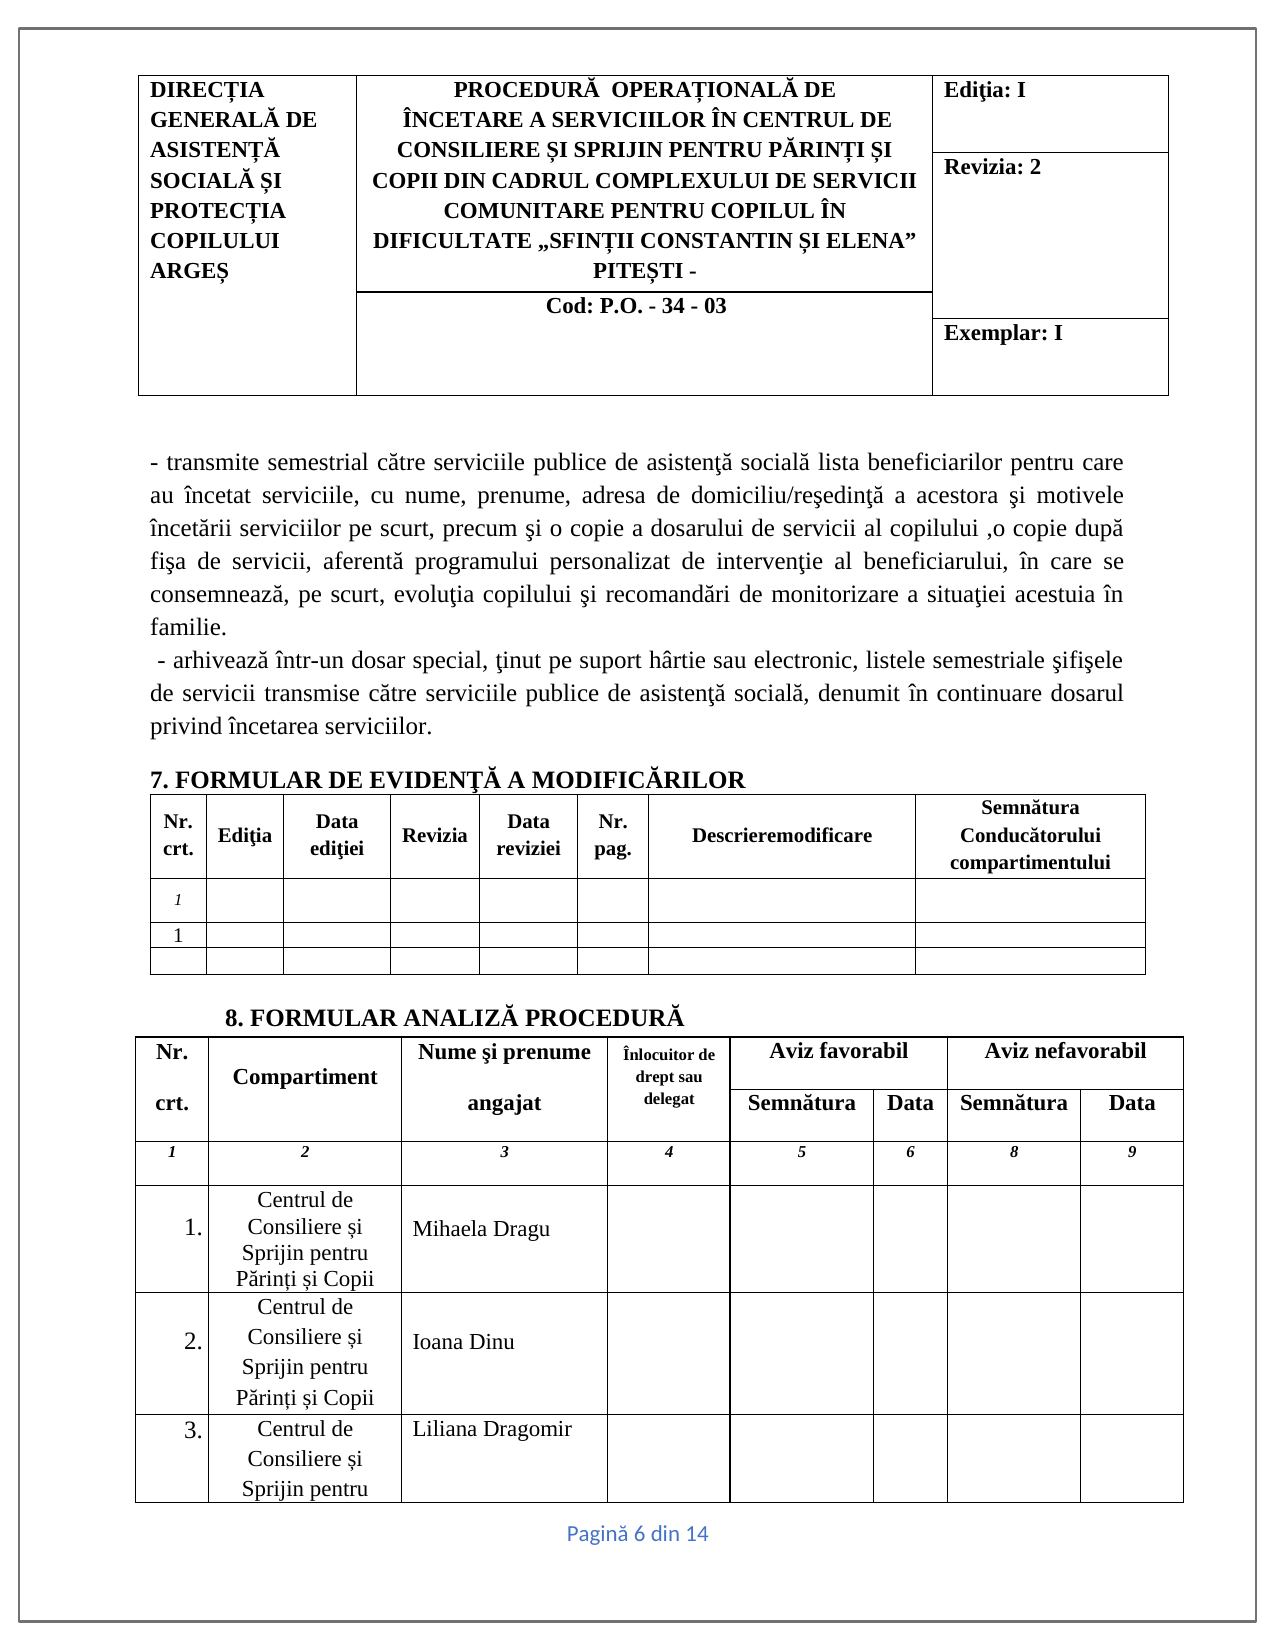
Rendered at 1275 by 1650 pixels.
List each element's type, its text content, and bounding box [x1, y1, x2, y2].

table_cell [916, 879, 1145, 922]
table_cell Semnătura [948, 1090, 1080, 1141]
table_cell 1 [151, 879, 206, 922]
table_cell [151, 948, 206, 973]
table_cell [948, 1293, 1080, 1414]
table_cell [1081, 1415, 1183, 1502]
table_header Compartiment [209, 1038, 401, 1141]
table_cell 9 [1081, 1142, 1183, 1185]
table_cell [391, 948, 479, 973]
table_cell [608, 1186, 729, 1292]
table_cell 4 [608, 1142, 729, 1185]
table_cell [207, 879, 283, 922]
table_cell Liliana Dragomir [402, 1415, 607, 1502]
table_cell [874, 1186, 947, 1292]
table_cell [1081, 1186, 1183, 1292]
table_cell [731, 1293, 873, 1414]
table_cell Data [874, 1090, 947, 1141]
table_cell [948, 1186, 1080, 1292]
table_cell [608, 1293, 729, 1414]
table_cell [391, 879, 479, 922]
table_cell 3 [402, 1142, 607, 1185]
table_cell [480, 923, 577, 947]
table_header Semnătura Conducătorului compartimentului [916, 795, 1145, 878]
table_header Aviz nefavorabil [948, 1038, 1183, 1088]
table_cell [649, 948, 915, 973]
table_cell [284, 923, 390, 947]
table_header Descrieremodificare [649, 795, 915, 878]
table_cell [608, 1415, 729, 1502]
table_header Înlocuitor de drept sau delegat [608, 1038, 729, 1141]
table_cell [874, 1293, 947, 1414]
table_cell Centrul de Consiliere și Sprijin pentru Părinți și Copii [209, 1186, 401, 1292]
table_cell 1 [136, 1142, 208, 1185]
table_cell [916, 923, 1145, 947]
table_cell Semnătura [731, 1090, 873, 1141]
table_cell [731, 1415, 873, 1502]
table_cell [649, 923, 915, 947]
table_cell [731, 1186, 873, 1292]
table_header Aviz favorabil [731, 1038, 947, 1088]
table_header Nr. crt. [151, 795, 206, 878]
table_cell 6 [874, 1142, 947, 1185]
text - transmite semestrial către serviciile publice de asistenţă socială lista beneficiarilor pentru care au încetat serviciile, cu nume, prenume, adresa de domiciliu/reşedinţă a acestora şi motivele încetării serviciilor pe scurt, precum şi o copie a dosarului de servicii al copilului ,o copie după fişa de servicii, aferentă programului personalizat de intervenţie al beneficiarului, în care se consemnează, pe scurt, evoluţia copilului şi recomandări de monitorizare a situaţiei acestuia în familie. [150, 447, 1125, 641]
table_cell Mihaela Dragu [402, 1186, 607, 1292]
table_cell [948, 1415, 1080, 1502]
table_cell [480, 879, 577, 922]
table_cell [207, 948, 283, 973]
table_cell Data [1081, 1090, 1183, 1141]
table_cell 5 [731, 1142, 873, 1185]
table_header Revizia [391, 795, 479, 878]
table_cell [578, 879, 648, 922]
text - arhivează într-un dosar special, ţinut pe suport hârtie sau electronic, listele semestriale şifişele de servicii transmise către serviciile publice de asistenţă socială, denumit în continuare dosarul privind încetarea serviciilor. [150, 645, 1125, 740]
table_cell [207, 923, 283, 947]
table_cell [284, 879, 390, 922]
table_cell [578, 948, 648, 973]
table_header Nr. pag. [578, 795, 648, 878]
table_cell [916, 948, 1145, 973]
table_cell 2 [209, 1142, 401, 1185]
table_header Nume şi prenume angajat [402, 1038, 607, 1141]
table_cell 8 [948, 1142, 1080, 1185]
table_cell [480, 948, 577, 973]
table_cell [136, 1293, 208, 1414]
table_cell [1081, 1293, 1183, 1414]
table_cell [136, 1415, 208, 1502]
table_header Ediţia [207, 795, 283, 878]
table_header Data ediţiei [284, 795, 390, 878]
text 8. FORMULAR ANALIZĂ PROCEDURĂ [150, 1003, 1125, 1032]
table_cell Centrul de Consiliere și Sprijin pentru Părinți și Copii [209, 1415, 401, 1502]
table_cell [391, 923, 479, 947]
table_header Data reviziei [480, 795, 577, 878]
table_cell Ioana Dinu [402, 1293, 607, 1414]
table_header Nr. crt. [136, 1038, 208, 1141]
table_cell [136, 1186, 208, 1292]
table_cell 1 [151, 923, 206, 947]
table_cell [649, 879, 915, 922]
table_cell [284, 948, 390, 973]
table_cell Centrul de Consiliere și Sprijin pentru Părinți și Copii [209, 1293, 401, 1414]
table_cell [578, 923, 648, 947]
text 7. FORMULAR DE EVIDENŢĂ A MODIFICĂRILOR [150, 765, 1125, 794]
table_cell [874, 1415, 947, 1502]
